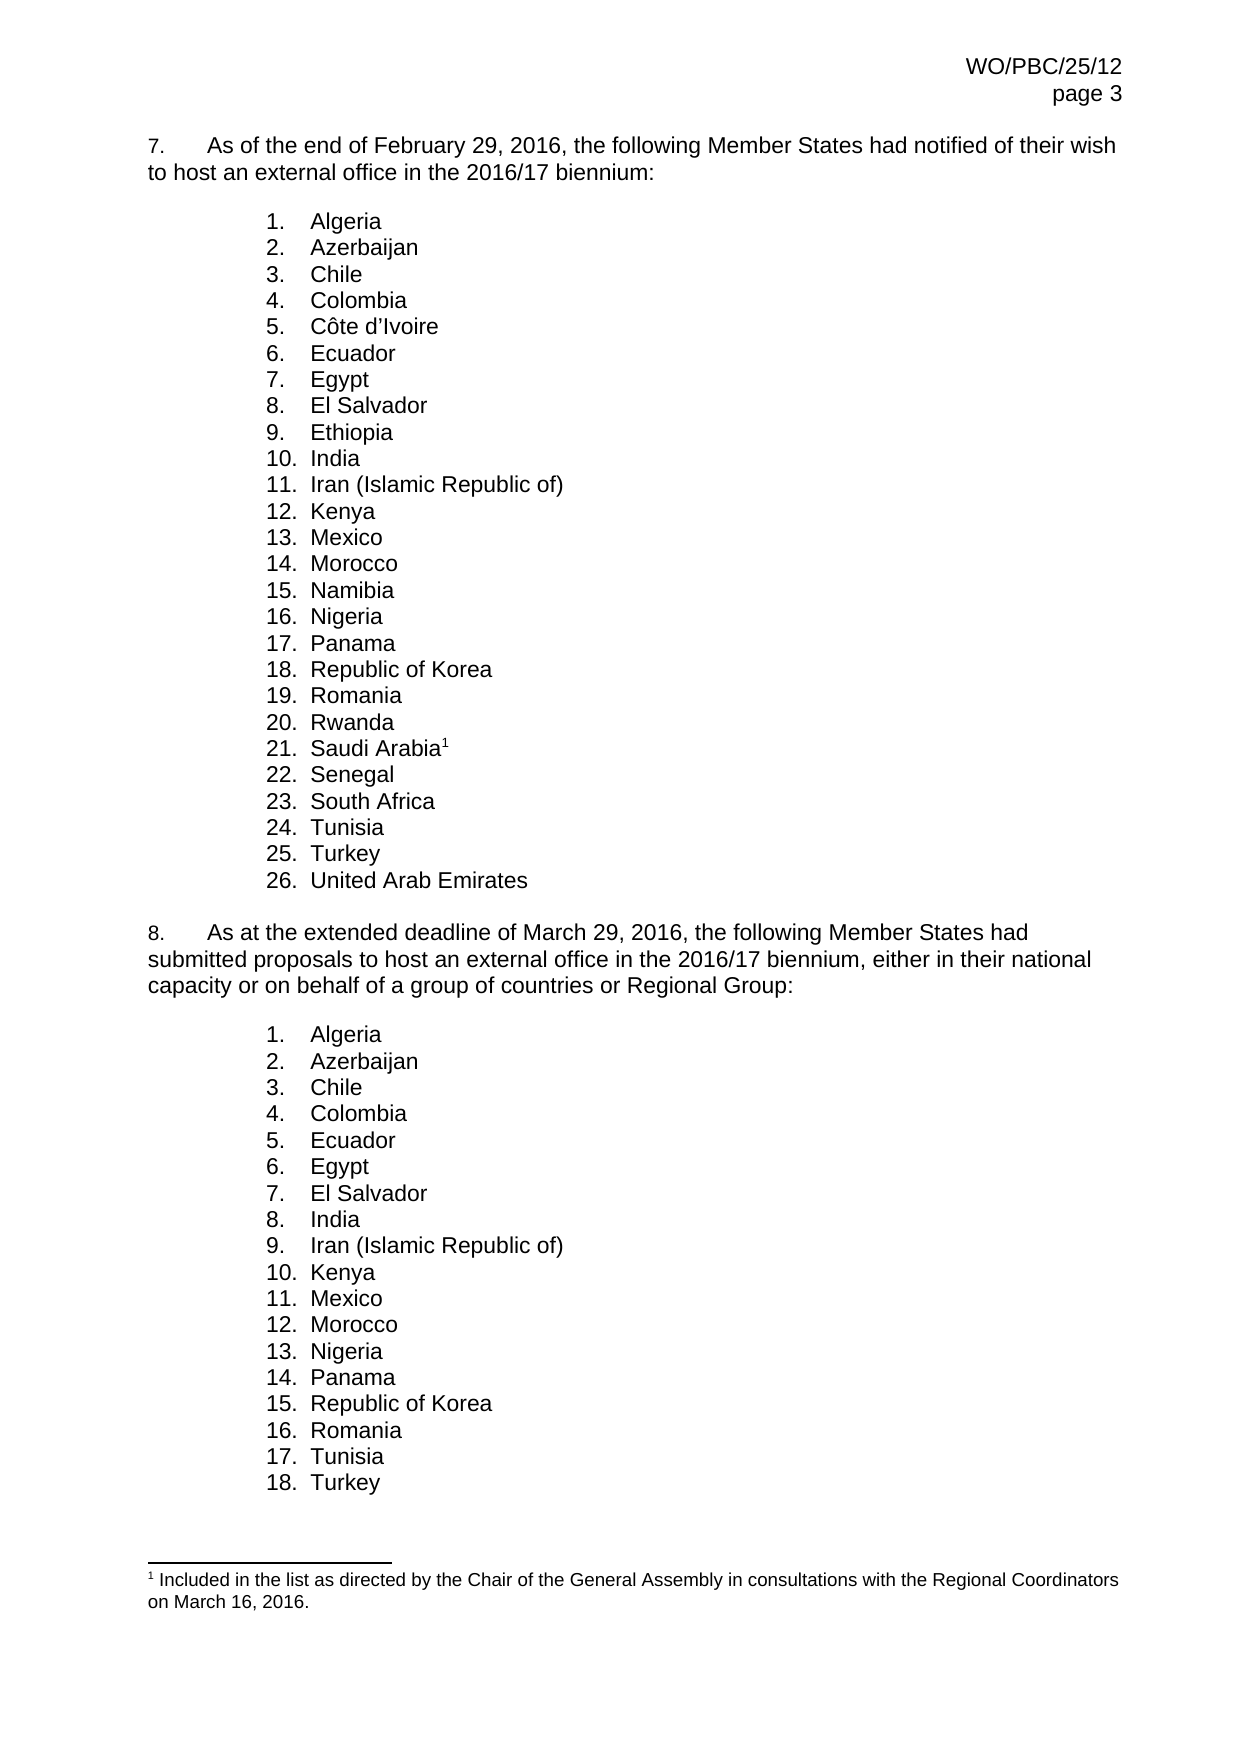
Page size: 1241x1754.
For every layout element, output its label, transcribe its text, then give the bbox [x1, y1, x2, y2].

list Egypt [266, 366, 1122, 392]
list Rwanda [266, 708, 1122, 735]
list Romania [266, 1417, 1122, 1443]
list Iran (Islamic Republic of) [266, 471, 1122, 498]
list Azerbaijan [266, 234, 1122, 261]
list Colombia [266, 287, 1122, 313]
list Republic of Korea [266, 1390, 1122, 1417]
list Nigeria [266, 603, 1122, 629]
text As at the extended deadline of March 29, 2016, the following Member States had submitted proposals to host an external office in the 2016/17 biennium, either in their national capacity or on behalf of a group of countries or Regional Group: [148, 919, 1122, 998]
list Turkey [266, 840, 1122, 867]
list Algeria [266, 1021, 1122, 1048]
list Morocco [266, 550, 1122, 577]
list United Arab Emirates [266, 867, 1122, 893]
list Nigeria [266, 1338, 1122, 1364]
list Kenya [266, 498, 1122, 524]
list Azerbaijan [266, 1048, 1122, 1074]
list Ecuador [266, 1127, 1122, 1153]
list Senegal [266, 761, 1122, 788]
list Saudi Arabia [266, 735, 1122, 761]
list Chile [266, 1074, 1122, 1100]
list Turkey [266, 1469, 1122, 1496]
list Panama [266, 1364, 1122, 1390]
list Namibia [266, 577, 1122, 603]
list Morocco [266, 1311, 1122, 1338]
list Mexico [266, 524, 1122, 550]
list El Salvador [266, 392, 1122, 419]
list Romania [266, 682, 1122, 708]
list Chile [266, 261, 1122, 287]
list Panama [266, 629, 1122, 656]
text As of the end of February 29, 2016, the following Member States had notified of their wish to host an external office in the 2016/17 biennium: [148, 132, 1122, 185]
list Mexico [266, 1285, 1122, 1311]
list Algeria [266, 208, 1122, 234]
list Tunisia [266, 1443, 1122, 1469]
list Colombia [266, 1100, 1122, 1127]
list Egypt [266, 1153, 1122, 1179]
list Côte d’Ivoire [266, 313, 1122, 339]
list Ethiopia [266, 419, 1122, 445]
list El Salvador [266, 1179, 1122, 1206]
list Iran (Islamic Republic of) [266, 1232, 1122, 1258]
list Tunisia [266, 814, 1122, 840]
list Ecuador [266, 339, 1122, 366]
list Kenya [266, 1258, 1122, 1285]
list Republic of Korea [266, 656, 1122, 682]
list South Africa [266, 788, 1122, 814]
list India [266, 1206, 1122, 1232]
list India [266, 445, 1122, 471]
